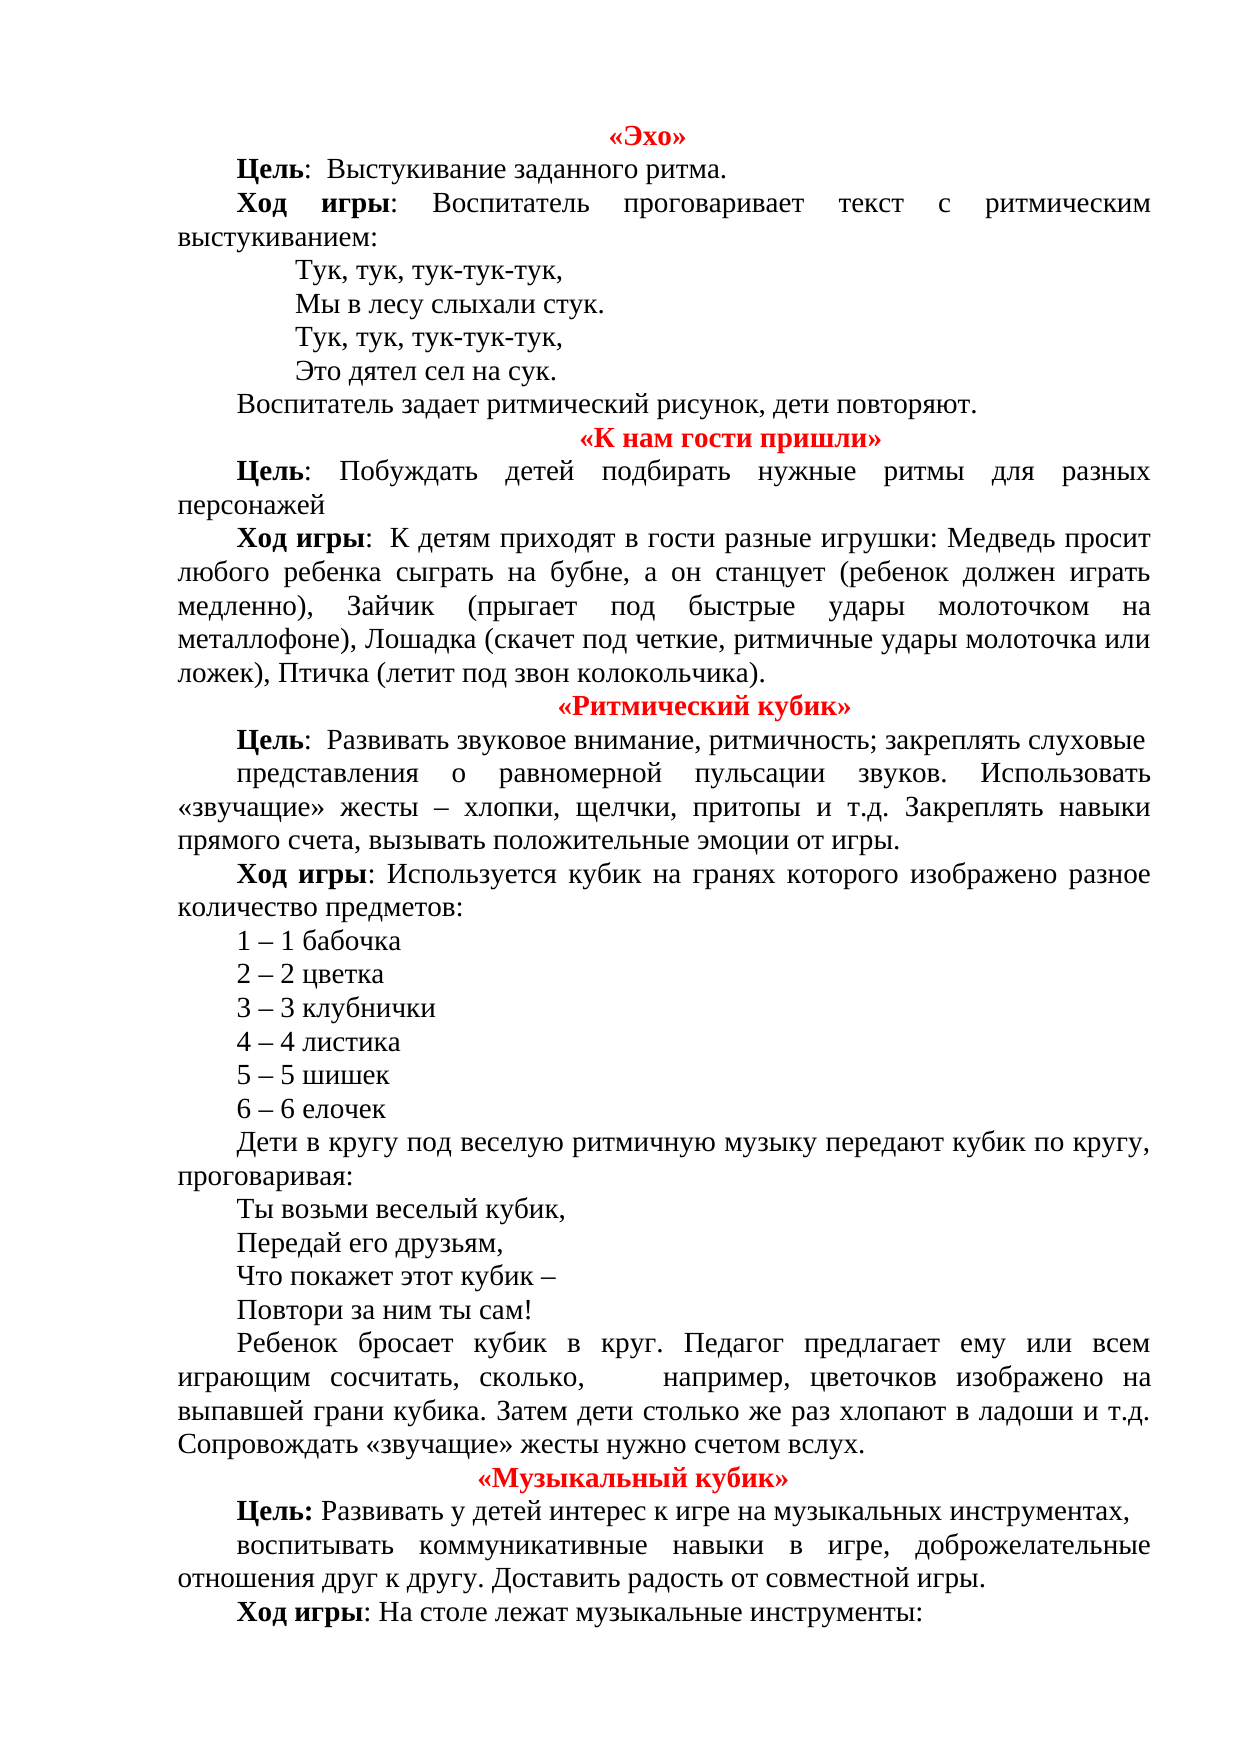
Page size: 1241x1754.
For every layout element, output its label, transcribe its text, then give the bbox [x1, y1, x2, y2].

text Повтори за ним ты сам! [177, 1292, 1152, 1326]
text 4 – 4 листика [177, 1024, 1152, 1057]
text 5 – 5 шишек [177, 1057, 1152, 1091]
text Ход игры: На столе лежат музыкальные инструменты: [177, 1594, 1152, 1627]
text Цель: Развивать звуковое внимание, ритмичность; закреплять слуховые [177, 722, 1152, 755]
text Ход игры: К детям приходят в гости разные игрушки: Медведь просит любого ребенка сыграть на бубне, а он станцует (ребенок должен играть медленно), Зайчик (прыгает под быстрые удары молоточком на металлофоне), Лошадка (скачет под четкие, ритмичные удары молоточка или ложек), Птичка (летит под звон колокольчика). [177, 521, 1152, 688]
text представления о равномерной пульсации звуков. Использовать «звучащие» жесты – хлопки, щелчки, притопы и т.д. Закреплять навыки прямого счета, вызывать положительные эмоции от игры. [177, 755, 1152, 856]
text воспитывать коммуникативные навыки в игре, доброжелательные отношения друг к другу. Доставить радость от совместной игры. [177, 1527, 1152, 1594]
text Дети в кругу под веселую ритмичную музыку передают кубик по кругу, проговаривая: [177, 1124, 1152, 1191]
text «Эхо» [177, 118, 1152, 152]
text Тук, тук, тук-тук-тук, [177, 319, 1152, 353]
text Цель: Выстукивание заданного ритма. [177, 152, 1152, 185]
text Тук, тук, тук-тук-тук, [177, 252, 1152, 286]
text Это дятел сел на сук. [177, 353, 1152, 386]
text 2 – 2 цветка [177, 957, 1152, 990]
text Передай его друзьям, [177, 1225, 1152, 1258]
text «Ритмический кубик» [177, 688, 1152, 722]
text Ребенок бросает кубик в круг. Педагог предлагает ему или всем играющим сосчитать, сколько, например, цветочков изображено на выпавшей грани кубика. Затем дети столько же раз хлопают в ладоши и т.д. Сопровождать «звучащие» жесты нужно счетом вслух. [177, 1326, 1152, 1460]
text Ход игры: Воспитатель проговаривает текст с ритмическим выстукиванием: [177, 185, 1152, 252]
text 3 – 3 клубнички [177, 990, 1152, 1024]
text Ты возьми веселый кубик, [177, 1191, 1152, 1225]
text Что покажет этот кубик – [177, 1258, 1152, 1292]
text Цель: Развивать у детей интерес к игре на музыкальных инструментах, [177, 1493, 1152, 1527]
text Воспитатель задает ритмический рисунок, дети повторяют. [177, 386, 1152, 420]
text Ход игры: Используется кубик на гранях которого изображено разное количество предметов: [177, 856, 1152, 923]
text 6 – 6 елочек [177, 1091, 1152, 1124]
text 1 – 1 бабочка [177, 923, 1152, 957]
text «Музыкальный кубик» [177, 1460, 1152, 1493]
text «К нам гости пришли» [177, 420, 1152, 453]
text Мы в лесу слыхали стук. [177, 286, 1152, 319]
text Цель: Побуждать детей подбирать нужные ритмы для разных персонажей [177, 453, 1152, 521]
